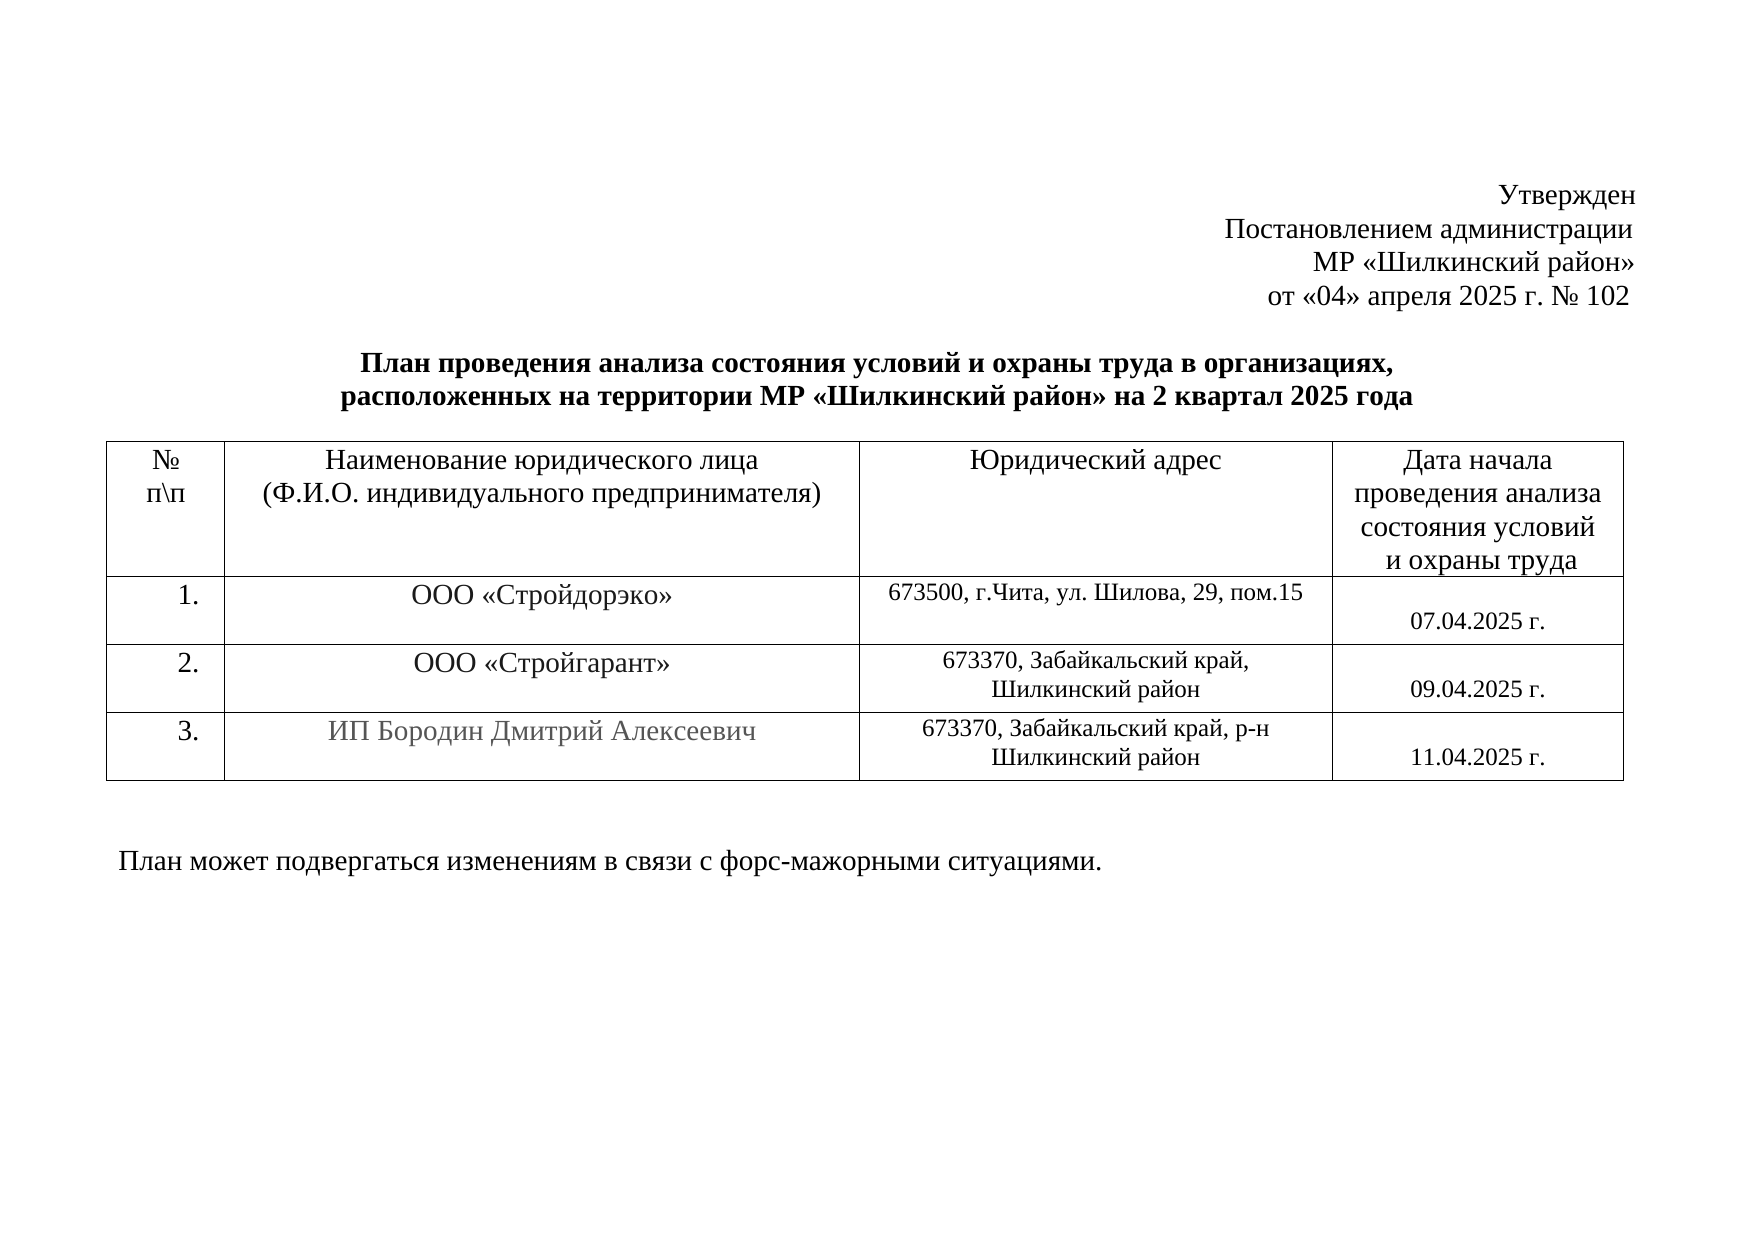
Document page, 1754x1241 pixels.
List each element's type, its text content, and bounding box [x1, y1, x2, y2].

table_header Юридический адрес [860, 442, 1332, 576]
table_header Дата начала проведения анализа состояния условий и охраны труда [1333, 442, 1623, 576]
table_cell 09.04.2025 г. [1333, 645, 1623, 712]
table_cell 07.04.2025 г. [1333, 577, 1623, 644]
text План может подвергаться изменениям в связи с форс-мажорными ситуациями. [118, 843, 1636, 876]
text План проведения анализа состояния условий и охраны труда в организациях, [118, 345, 1636, 378]
table_cell ИП Бородин Дмитрий Алексеевич [225, 713, 859, 780]
table_header № п\п [107, 442, 224, 576]
table_cell ООО «Стройгарант» [225, 645, 859, 712]
table_header Наименование юридического лица (Ф.И.О. индивидуального предпринимателя) [225, 442, 859, 576]
table_cell ООО «Стройдорэко» [225, 577, 859, 644]
table_cell 673500, г.Чита, ул. Шилова, 29, пом.15 [860, 577, 1332, 644]
table_cell [107, 645, 224, 712]
table_cell 11.04.2025 г. [1333, 713, 1623, 780]
text Постановлением администрации [118, 211, 1636, 244]
text от «04» апреля 2025 г. № 102 [118, 278, 1636, 311]
text МР «Шилкинский район» [118, 244, 1636, 278]
table_cell 673370, Забайкальский край, Шилкинский район [860, 645, 1332, 712]
table_cell [107, 713, 224, 780]
table_cell 673370, Забайкальский край, р-н Шилкинский район [860, 713, 1332, 780]
text Утвержден [118, 177, 1636, 211]
text расположенных на территории МР «Шилкинский район» на 2 квартал 2025 года [118, 378, 1636, 412]
table_cell [107, 577, 224, 644]
